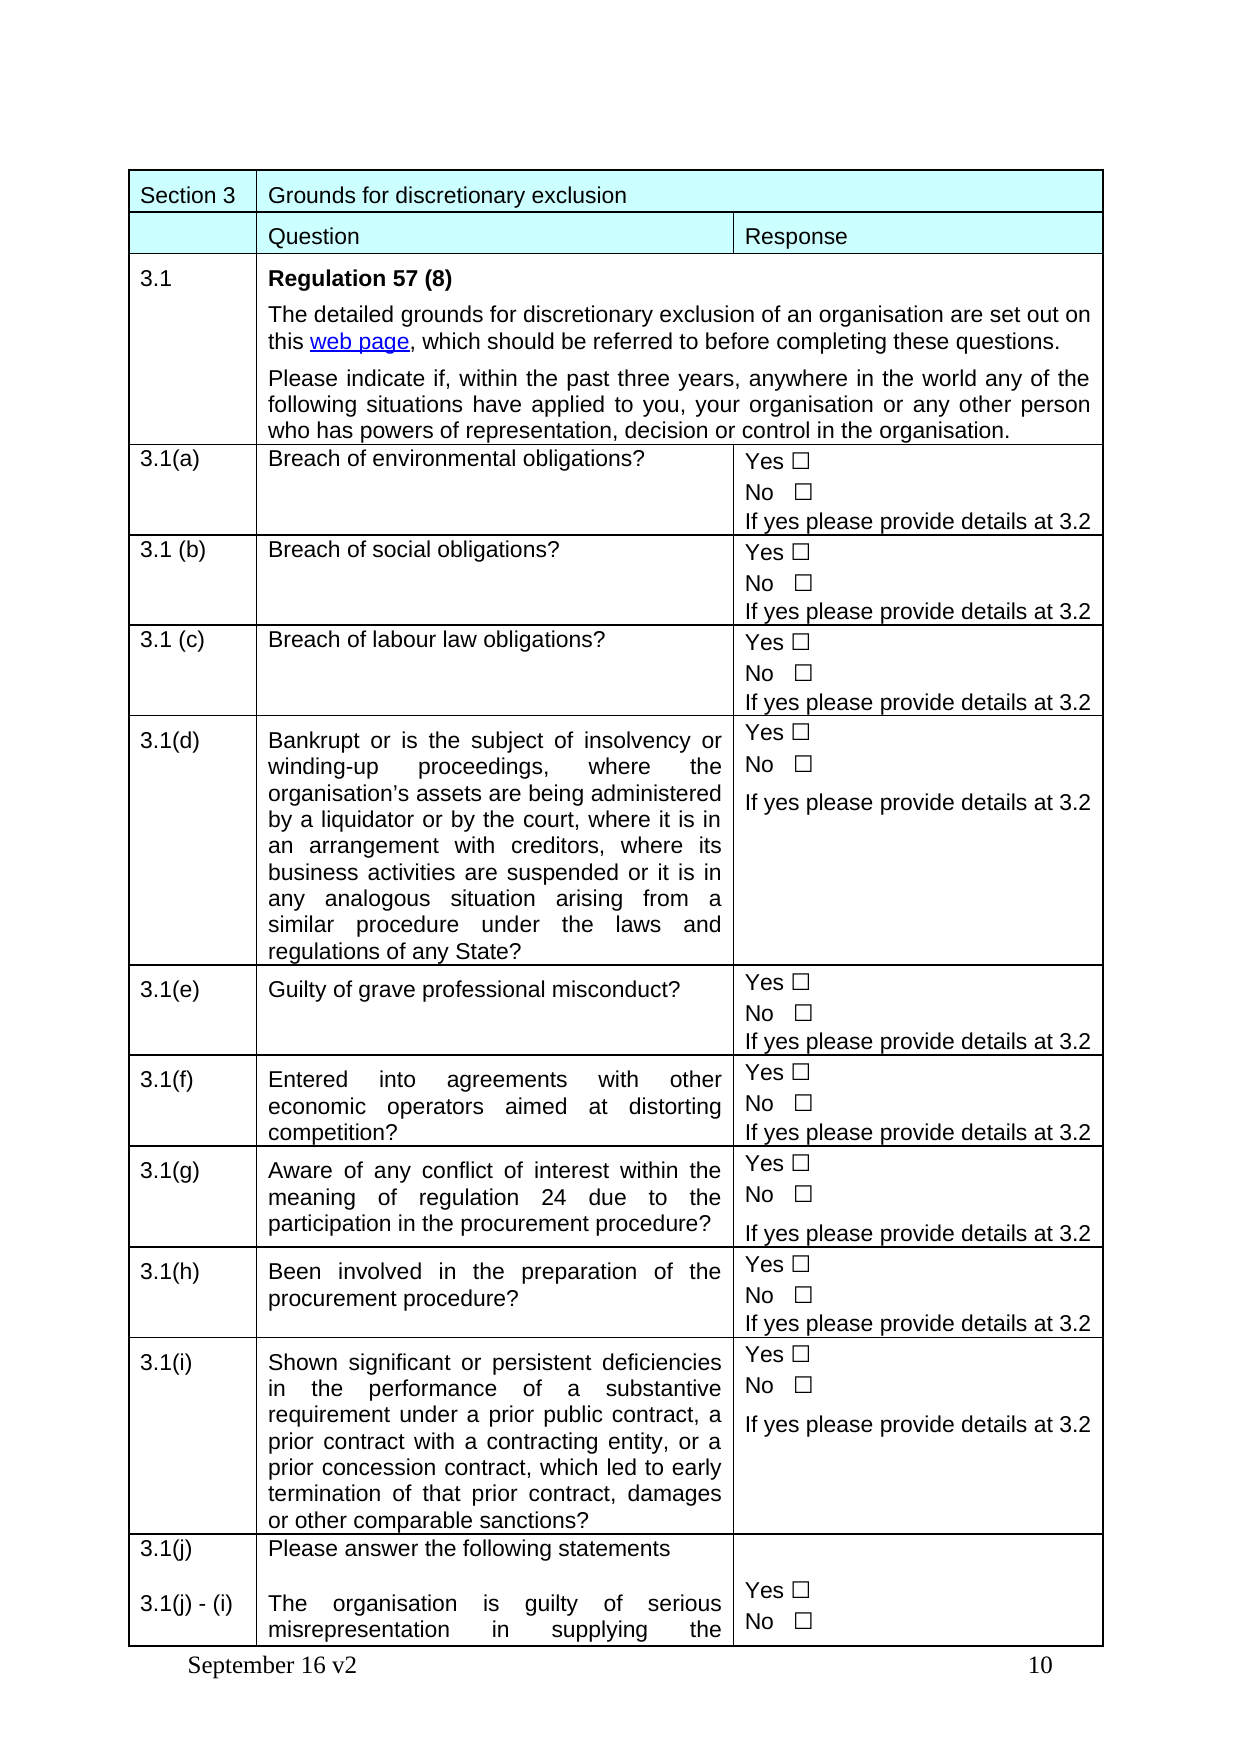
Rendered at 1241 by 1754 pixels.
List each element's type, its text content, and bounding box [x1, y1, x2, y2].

table_cell Guilty of grave professional misconduct? [257, 966, 733, 1054]
table_cell Breach of social obligations? [257, 536, 733, 624]
table_cell Question [257, 213, 733, 253]
table_cell Been involved in the preparation of the procurement procedure? [257, 1248, 733, 1337]
table_cell Yes ☐ No ☐ If yes please provide details at 3.2 [734, 1147, 1102, 1246]
table_cell 3.1(f) [130, 1056, 256, 1145]
table_cell Yes ☐ No ☐ If yes please provide details at 3.2 [734, 716, 1102, 964]
table_cell Entered into agreements with other economic operators aimed at distorting competition? [257, 1056, 733, 1145]
table_cell 3.1(e) [130, 966, 256, 1054]
table_cell Aware of any conflict of interest within the meaning of regulation 24 due to the participation in the procurement procedure? [257, 1147, 733, 1246]
table_header Grounds for discretionary exclusion [257, 171, 1102, 211]
table_cell 3.1 (c) [130, 626, 256, 715]
table_cell Yes ☐ No ☐ If yes please provide details at 3.2 [734, 445, 1102, 534]
table_cell 3.1(i) [130, 1338, 256, 1533]
table_cell Yes ☐ No ☐ If yes please provide details at 3.2 [734, 1248, 1102, 1337]
table_cell Yes ☐ No ☐ If yes please provide details at 3.2 [734, 966, 1102, 1054]
table_cell 3.1(g) [130, 1147, 256, 1246]
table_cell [734, 1535, 1102, 1645]
table_cell Yes ☐ No ☐ If yes please provide details at 3.2 [734, 1338, 1102, 1533]
table_header Section 3 [130, 171, 256, 211]
table_cell Response [734, 213, 1102, 253]
table_cell Shown significant or persistent deficiencies in the performance of a substantive requirement under a prior public contract, a prior contract with a contracting entity, or a prior concession contract, which led to early termination of that prior contract, damages or other comparable sanctions? [257, 1338, 733, 1533]
table_cell 3.1(a) [130, 445, 256, 534]
table_cell Breach of labour law obligations? [257, 626, 733, 715]
table_cell Yes ☐ No ☐ If yes please provide details at 3.2 [734, 1056, 1102, 1145]
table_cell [130, 1535, 256, 1645]
table_cell Regulation 57 (8) The detailed grounds for discretionary exclusion of an organisation are set out on this web page, which should be referred to before completing these questions. Please indicate if, within the past three years, anywhere in the world any of the following situations have applied to you, your organisation or any other person who has powers of representation, decision or control in the organisation. [257, 254, 1102, 443]
table_cell [130, 213, 256, 253]
table_cell Yes ☐ No ☐ If yes please provide details at 3.2 [734, 536, 1102, 624]
table_cell 3.1 [130, 254, 256, 443]
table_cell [257, 1535, 733, 1645]
table_cell Breach of environmental obligations? [257, 445, 733, 534]
table_cell 3.1 (b) [130, 536, 256, 624]
table_cell Bankrupt or is the subject of insolvency or winding-up proceedings, where the organisation’s assets are being administered by a liquidator or by the court, where it is in an arrangement with creditors, where its business activities are suspended or it is in any analogous situation arising from a similar procedure under the laws and regulations of any State? [257, 716, 733, 964]
table_cell 3.1(d) [130, 716, 256, 964]
table_cell Yes ☐ No ☐ If yes please provide details at 3.2 [734, 626, 1102, 715]
table_cell 3.1(h) [130, 1248, 256, 1337]
